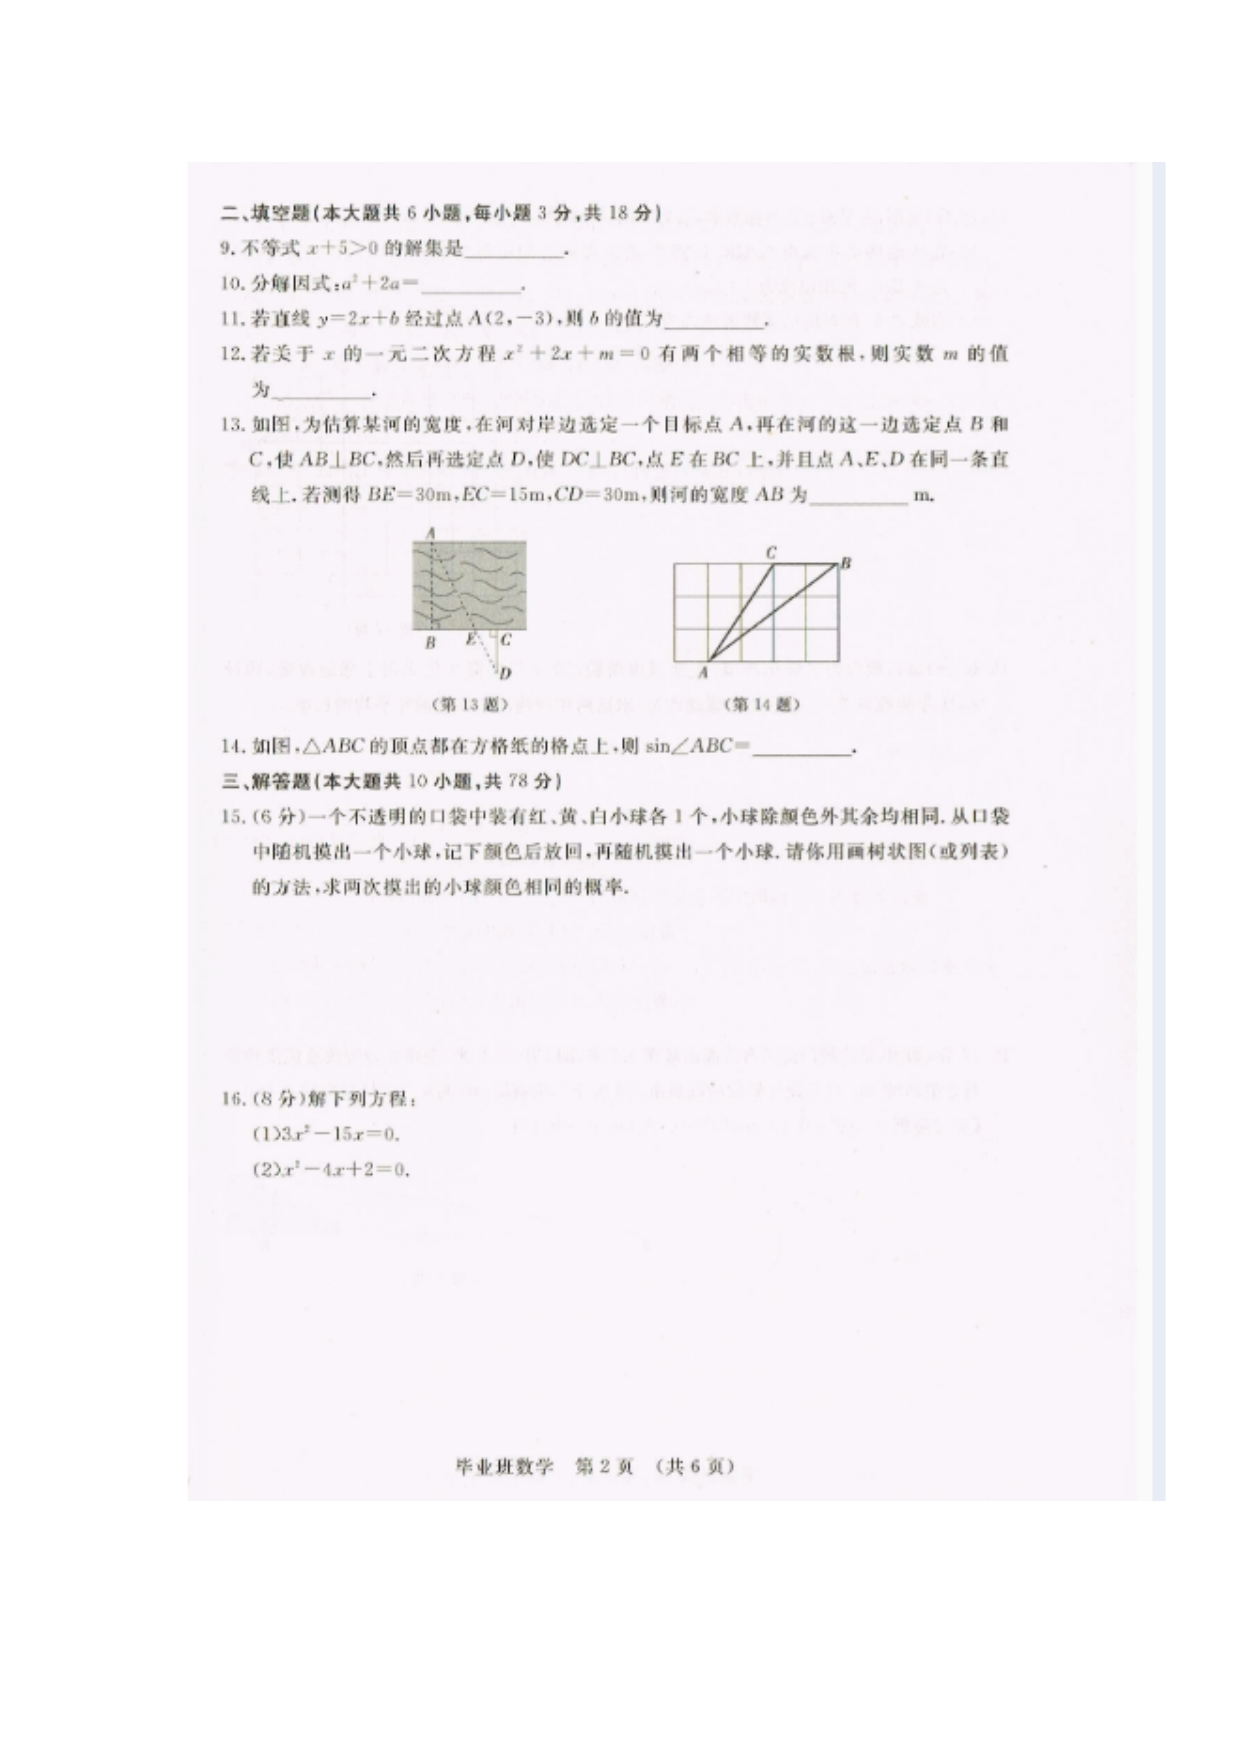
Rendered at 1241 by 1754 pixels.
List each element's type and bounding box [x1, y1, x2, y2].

picture [187, 162, 1166, 1501]
